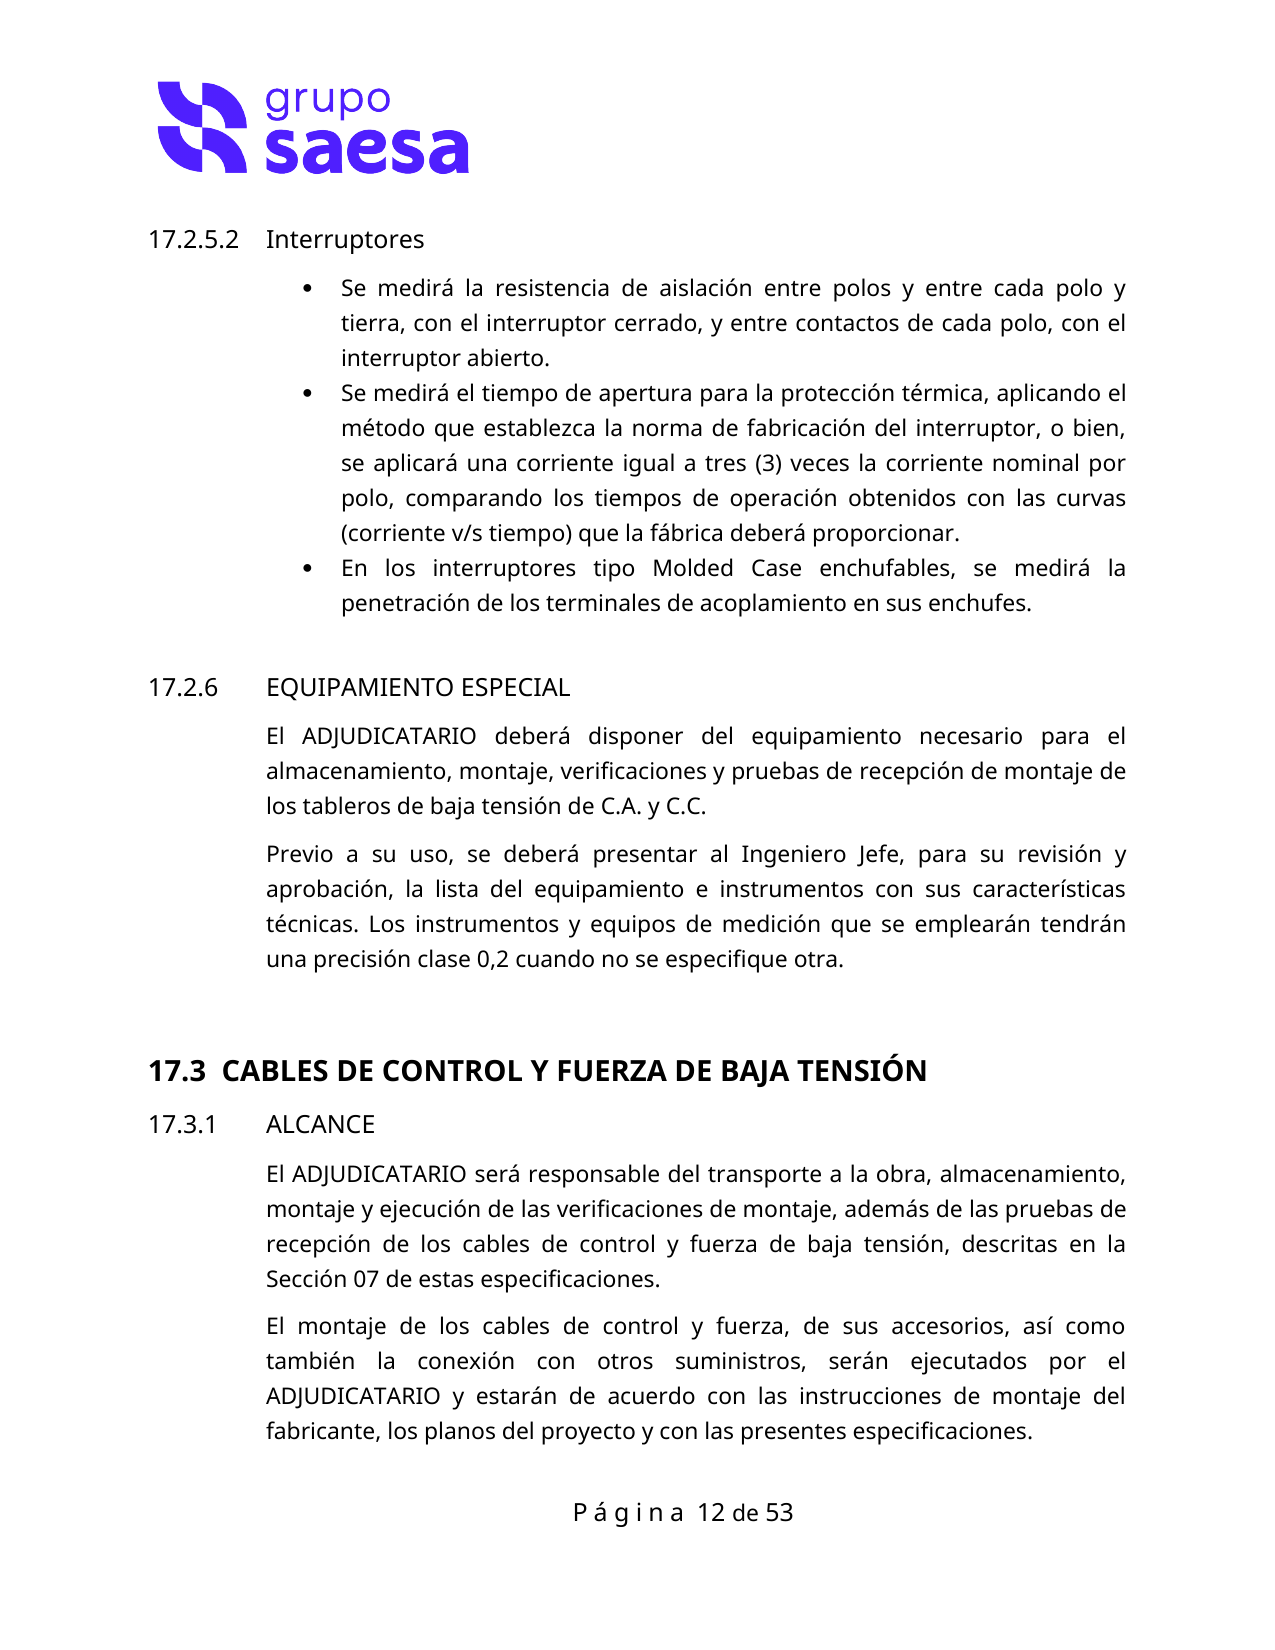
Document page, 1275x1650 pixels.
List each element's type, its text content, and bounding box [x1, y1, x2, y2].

text Previo a su uso, se deberá presentar al Ingeniero Jefe, para su revisión y aprobación, la lista del equipamiento e instrumentos con sus características técnicas. Los instrumentos y equipos de medición que se emplearán tendrán una precisión clase 0,2 cuando no se especifique otra. [266, 838, 1127, 974]
subtitle Interruptores [148, 221, 1127, 256]
list Se medirá el tiempo de apertura para la protección térmica, aplicando el método que establezca la norma de fabricación del interruptor, o bien, se aplicará una corriente igual a tres (3) veces la corriente nominal por polo, comparando los tiempos de operación obtenidos con las curvas (corriente v/s tiempo) que la fábrica deberá proporcionar. [303, 377, 1127, 548]
subtitle CABLES DE CONTROL Y FUERZA DE BAJA TENSIÓN [148, 1050, 1127, 1090]
list En los interruptores tipo Molded Case enchufables, se medirá la penetración de los terminales de acoplamiento en sus enchufes. [303, 552, 1127, 618]
list Se medirá la resistencia de aislación entre polos y entre cada polo y tierra, con el interruptor cerrado, y entre contactos de cada polo, con el interruptor abierto. [303, 272, 1127, 373]
text El montaje de los cables de control y fuerza, de sus accesorios, así como también la conexión con otros suministros, serán ejecutados por el ADJUDICATARIO y estarán de acuerdo con las instrucciones de montaje del fabricante, los planos del proyecto y con las presentes especificaciones. [266, 1310, 1127, 1446]
text El ADJUDICATARIO deberá disponer del equipamiento necesario para el almacenamiento, montaje, verificaciones y pruebas de recepción de montaje de los tableros de baja tensión de C.A. y C.C. [266, 720, 1127, 821]
subtitle EQUIPAMIENTO ESPECIAL [148, 669, 1127, 704]
subtitle ALCANCE [148, 1107, 1127, 1141]
picture [147, 73, 478, 177]
text El ADJUDICATARIO será responsable del transporte a la obra, almacenamiento, montaje y ejecución de las verificaciones de montaje, además de las pruebas de recepción de los cables de control y fuerza de baja tensión, descritas en la Sección 07 de estas especificaciones. [266, 1158, 1127, 1294]
